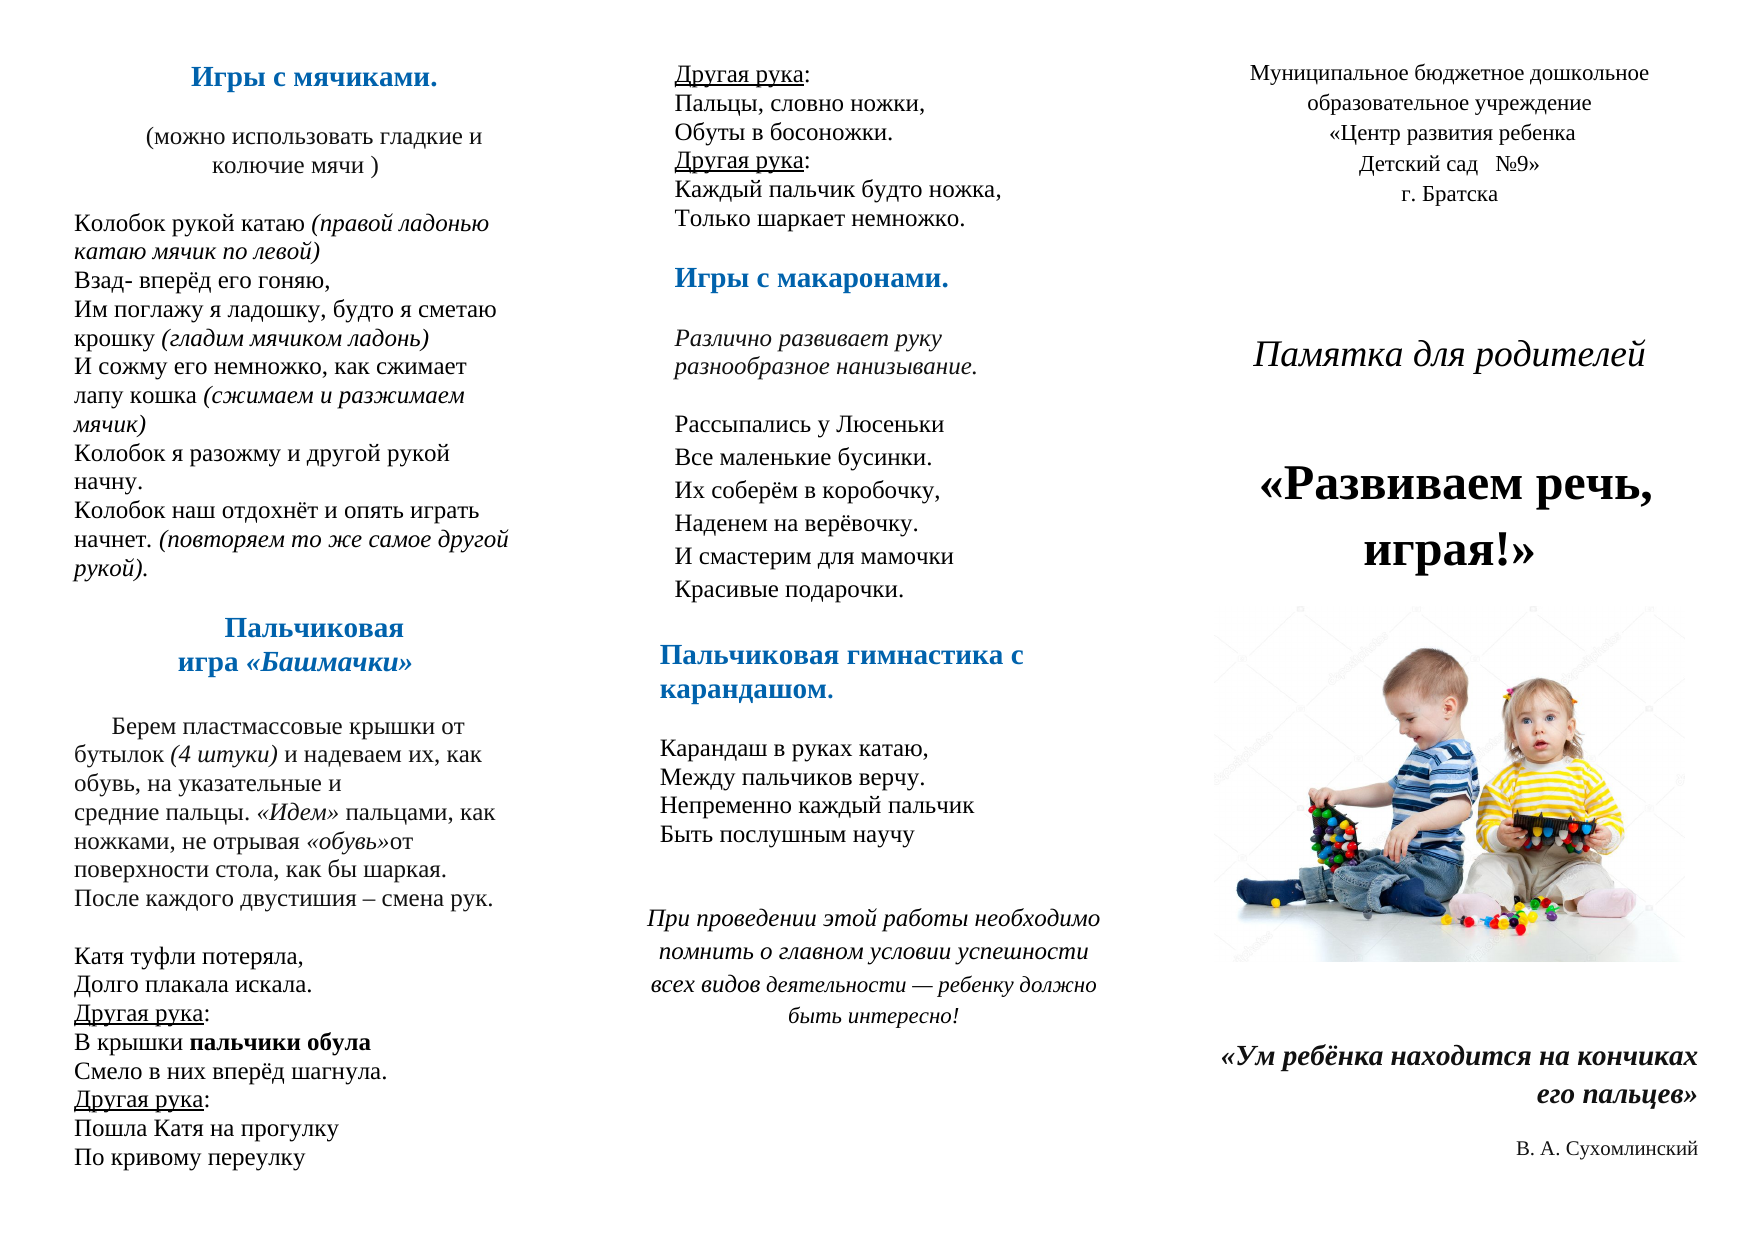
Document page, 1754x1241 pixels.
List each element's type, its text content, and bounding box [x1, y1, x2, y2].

text г. Братска [1201, 180, 1698, 206]
text «Развиваем речь, играя!» [1201, 453, 1698, 577]
text Каждый пальчик будто ножка, [674, 174, 1102, 203]
text Памятка для родителей [1201, 332, 1698, 375]
text Другая рука: [74, 1084, 517, 1113]
text Пальчиковая гимнастика с карандашом. [659, 637, 1127, 704]
text Все маленькие бусинки. [674, 442, 1102, 471]
text «Ум ребёнка находится на кончиках его пальцев» [1201, 1038, 1698, 1110]
text По кривому переулку [74, 1142, 517, 1171]
text «Центр развития ребенка [1201, 119, 1698, 146]
text Долго плакала искала. [74, 969, 517, 998]
picture [1214, 606, 1685, 962]
text Между пальчиков верчу. [659, 762, 1127, 791]
text Другая рука: [674, 145, 1102, 174]
text Взад- вперёд его гоняю, [74, 265, 517, 294]
text Пальчиковая игра «Башмачки» [74, 610, 517, 677]
text И сожму его немножко, как сжимает лапу кошка (сжимаем и разжимаем мячик) [74, 351, 517, 438]
text Им поглажу я ладошку, будто я сметаю крошку (гладим мячиком ладонь) [74, 294, 517, 351]
text Колобок наш отдохнёт и опять играть начнет. (повторяем то же самое другой рукой). [74, 495, 517, 581]
text Катя туфли потеряла, [74, 941, 517, 969]
text Быть послушным научу [659, 819, 1127, 848]
text В крышки пальчики обула [74, 1027, 517, 1056]
text Различно развивает руку разнообразное нанизывание. [674, 323, 1102, 380]
text Карандаш в руках катаю, [659, 733, 1127, 762]
text Муниципальное бюджетное дошкольное образовательное учреждение [1201, 59, 1698, 116]
text Их соберём в коробочку, [674, 475, 1102, 504]
text Только шаркает немножко. [674, 203, 1102, 232]
text Пальцы, словно ножки, [674, 88, 1102, 117]
text Колобок рукой катаю (правой ладонью катаю мячик по левой) [74, 208, 517, 265]
text (можно использовать гладкие и колючие мячи ) [74, 121, 517, 179]
text Другая рука: [74, 998, 517, 1027]
text Колобок я разожму и другой рукой начну. [74, 438, 517, 495]
text Наденем на верёвочку. [674, 508, 1102, 537]
text И смастерим для мамочки [674, 541, 1102, 570]
text Обуты в босоножки. [674, 117, 1102, 145]
text Рассыпались у Люсеньки [674, 409, 1102, 438]
text Смело в них вперёд шагнула. [74, 1056, 517, 1084]
text При проведении этой работы необходимо помнить о главном условии успешности всех видов деятельности — ребенку должно быть интересно! [645, 903, 1102, 1028]
text Берем пластмассовые крышки от бутылок (4 штуки) и надеваем их, как обувь, на указательные и средние пальцы. «Идем» пальцами, как ножками, не отрывая «обувь»от поверхности стола, как бы шаркая. После каждого двустишия – смена рук. [74, 711, 517, 912]
text Игры с макаронами. [674, 260, 1102, 294]
text Красивые подарочки. [674, 574, 1102, 603]
text Игры с мячиками. [74, 59, 517, 93]
text Другая рука: [674, 59, 1102, 88]
text Непременно каждый пальчик [659, 791, 1127, 819]
text Пошла Катя на прогулку [74, 1113, 517, 1142]
text Детский сад №9» [1201, 150, 1698, 176]
text В. А. Сухомлинский [1201, 1136, 1698, 1160]
